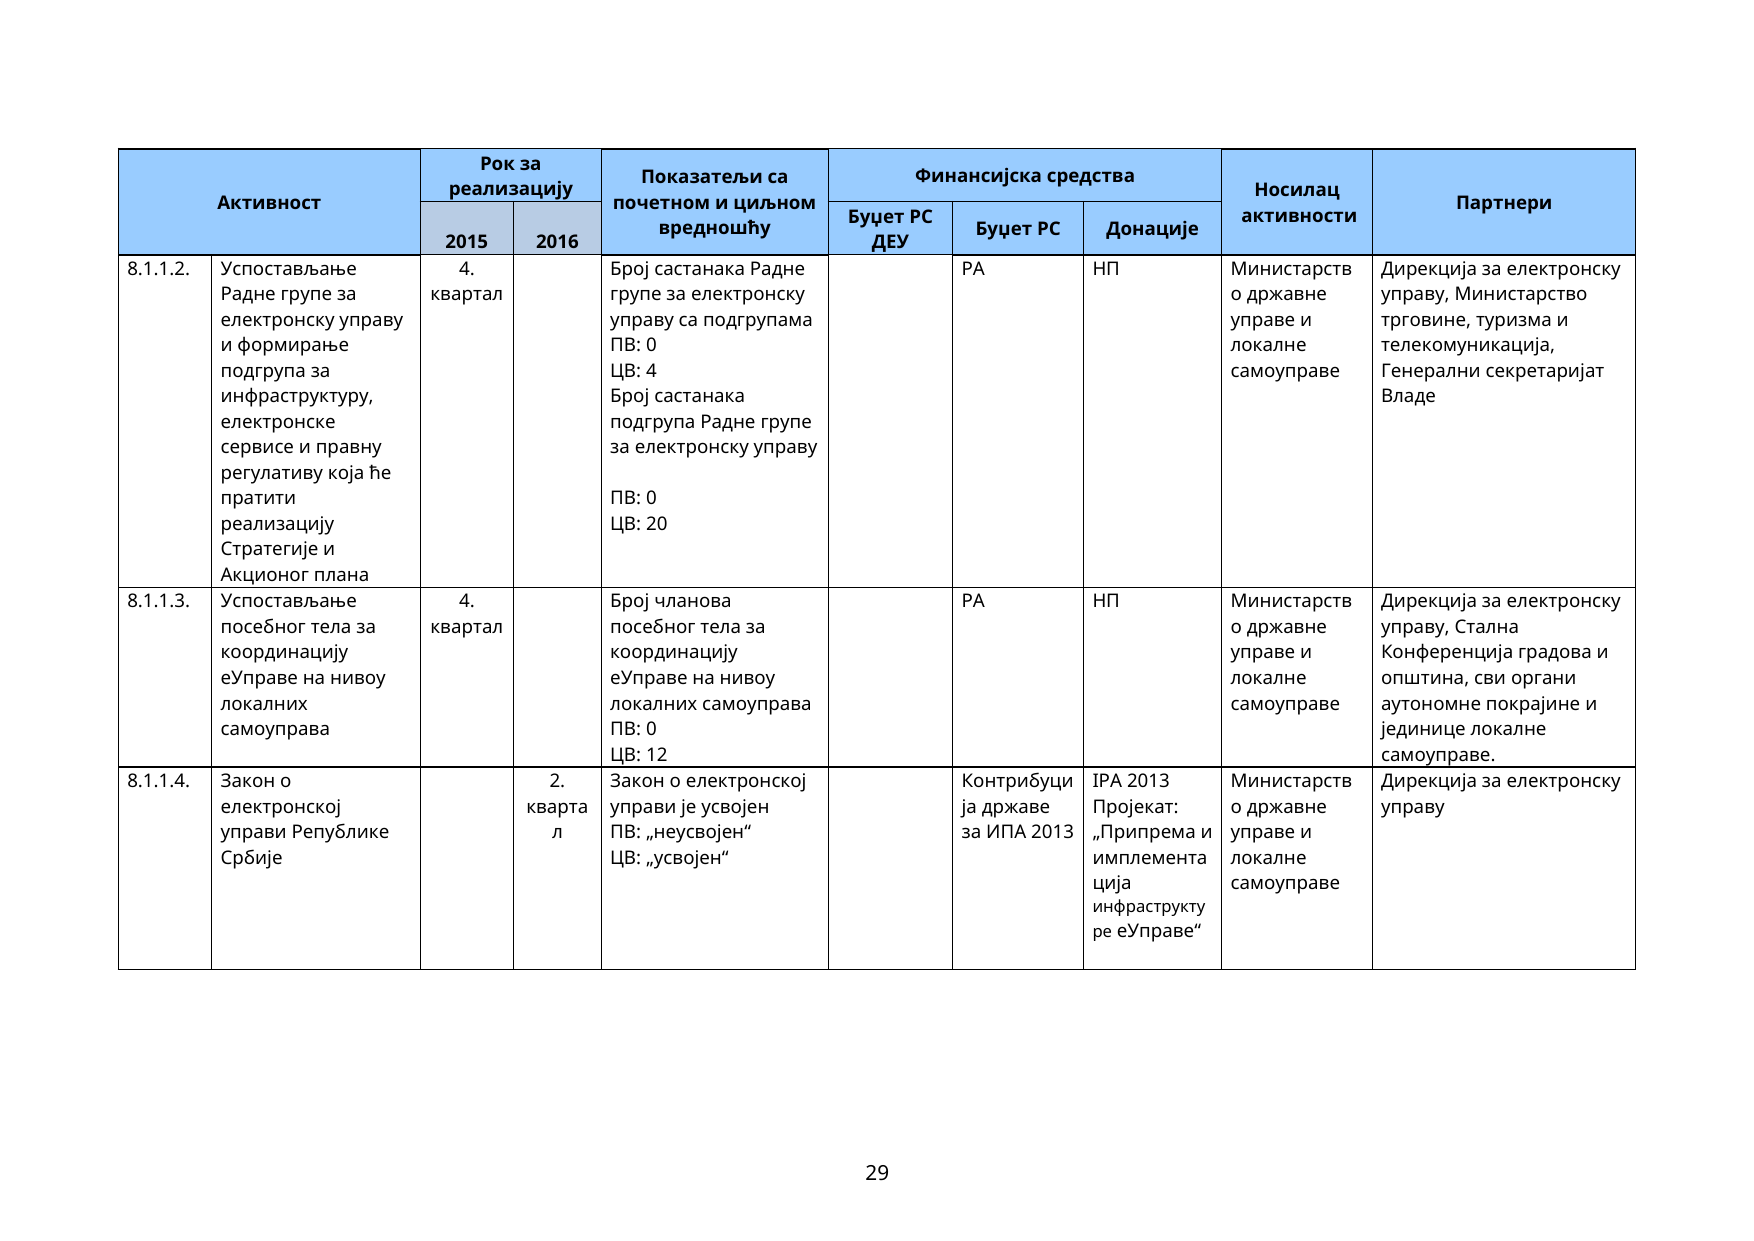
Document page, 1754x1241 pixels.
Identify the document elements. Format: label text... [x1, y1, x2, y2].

table_cell Контрибуција државе за ИПА 2013 [953, 768, 1083, 969]
table_cell Број чланова посебног тела за координацију еУправе на нивоу локалних самоуправа ПВ: 0 ЦВ: 12 [602, 588, 828, 766]
table_cell НП [1084, 256, 1221, 587]
table_cell РА [953, 588, 1083, 766]
table_cell Број састанака Радне групе за електронску управу са подгрупама ПВ: 0 ЦВ: 4 Број састанака подгрупа Радне групе за електронску управу ПВ: 0 ЦВ: 20 [602, 256, 828, 587]
table_header Финансијска средства [829, 149, 1221, 201]
table_cell 8.1.1.3. [119, 588, 211, 766]
table_header Партнери [1373, 150, 1635, 254]
table_cell 4. квартал [421, 255, 513, 587]
table_cell 2016 [514, 202, 601, 254]
table_cell 2. квартал [514, 768, 601, 969]
table_cell Буџет РС [953, 202, 1083, 254]
table_cell Дирекција за електронску управу, Стална Конференција градова и општина, сви органи аутономне покрајине и јединице локалне самоуправе. [1373, 588, 1635, 766]
table_cell [829, 768, 952, 969]
table_header Рок за реализацију [421, 149, 601, 201]
table_cell Министарство државне управе и локалне самоуправе [1222, 256, 1372, 587]
table_cell 2015 [421, 202, 513, 254]
table_cell [421, 768, 513, 969]
table_cell Донације [1084, 202, 1221, 254]
table_cell 8.1.1.4. [119, 768, 211, 969]
table_cell [514, 255, 601, 587]
table_cell Министарство државне управе и локалне самоуправе [1222, 768, 1372, 969]
table_cell 8.1.1.2. [119, 256, 211, 587]
table_cell Закон о електронској управи Републике Србије [212, 768, 420, 969]
table_cell [514, 588, 601, 766]
table_cell Дирекција за електронску управу [1373, 768, 1635, 969]
table_cell Дирекција за електронску управу, Министарство трговине, туризма и телекомуникација, Генерални секретаријат Владе [1373, 256, 1635, 587]
table_cell IPA 2013 Пројекат: „Припрема и имплементација инфраструктуре еУправе“ [1084, 768, 1221, 969]
table_cell [829, 588, 952, 766]
table_cell Буџет РС ДЕУ [829, 202, 952, 254]
table_cell [829, 255, 952, 587]
table_cell Успостављање посебног телa за координацију еУправе на нивоу локалних самоуправа [212, 588, 420, 766]
table_cell Успостављање Радне групе за електронску управу и формирање подгрупа за инфраструктуру, електронске сервисе и правну регулативу која ће пратити реализацију Стратегије и Акционог плана [212, 256, 420, 587]
table_header Носилац активности [1222, 150, 1372, 254]
table_header Активност [119, 150, 420, 254]
table_cell Министарство државне управе и локалне самоуправе [1222, 588, 1372, 766]
table_header Показатељи са почетном и циљном вредношћу [602, 150, 828, 254]
table_cell РА [953, 256, 1083, 587]
table_cell 4. квартал [421, 588, 513, 766]
table_cell Закон о електронској управи је усвојен ПВ: „неусвојен“ ЦВ: „усвојен“ [602, 768, 828, 969]
table_cell НП [1084, 588, 1221, 766]
